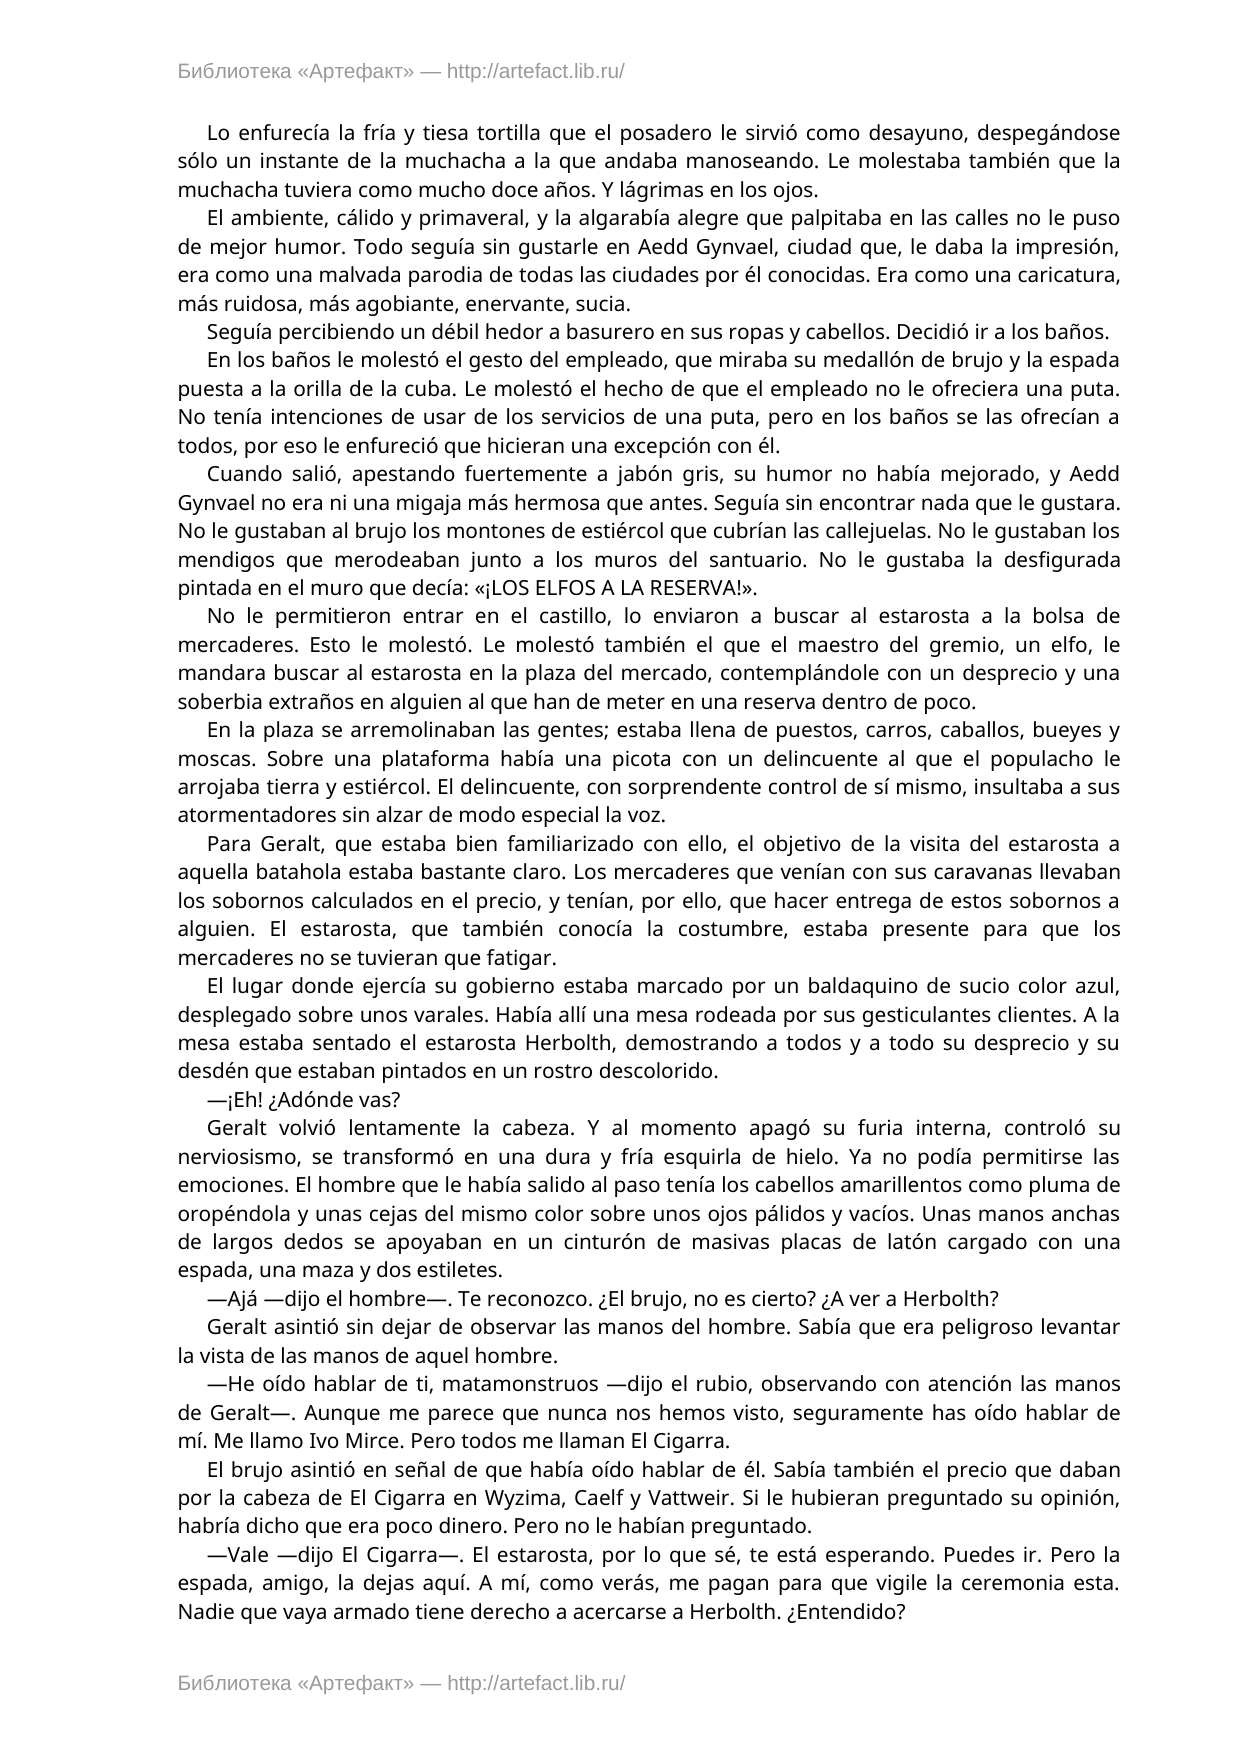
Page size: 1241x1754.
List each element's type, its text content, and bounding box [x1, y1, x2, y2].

text El brujo asintió en señal de que había oído hablar de él. Sabía también el precio que daban por la cabeza de El Cigarra en Wyzima, Caelf y Vattweir. Si le hubieran preguntado su opinión, habría dicho que era poco dinero. Pero no le habían preguntado. [177, 1455, 1122, 1540]
text En los baños le molestó el gesto del empleado, que miraba su medallón de brujo y la espada puesta a la orilla de la cuba. Le molestó el hecho de que el empleado no le ofreciera una puta. No tenía intenciones de usar de los servicios de una puta, pero en los baños se las ofrecían a todos, por eso le enfureció que hicieran una excepción con él. [177, 346, 1122, 459]
text Geralt volvió lentamente la cabeza. Y al momento apagó su furia interna, controló su nerviosismo, se transformó en una dura y fría esquirla de hielo. Ya no podía permitirse las emociones. El hombre que le había salido al paso tenía los cabellos amarillentos como pluma de oropéndola y unas cejas del mismo color sobre unos ojos pálidos y vacíos. Unas manos anchas de largos dedos se apoyaban en un cinturón de masivas placas de latón cargado con una espada, una maza y dos estiletes. [177, 1113, 1122, 1284]
text El ambiente, cálido y primaveral, y la algarabía alegre que palpitaba en las calles no le puso de mejor humor. Todo seguía sin gustarle en Aedd Gynvael, ciudad que, le daba la impresión, era como una malvada parodia de todas las ciudades por él conocidas. Era como una caricatura, más ruidosa, más agobiante, enervante, sucia. [177, 203, 1122, 317]
text Geralt asintió sin dejar de observar las manos del hombre. Sabía que era peligroso levantar la vista de las manos de aquel hombre. [177, 1312, 1122, 1369]
text —Vale —dijo El Cigarra—. El estarosta, por lo que sé, te está esperando. Puedes ir. Pero la espada, amigo, la dejas aquí. A mí, como verás, me pagan para que vigile la ceremonia esta. Nadie que vaya armado tiene derecho a acercarse a Herbolth. ¿Entendido? [177, 1540, 1122, 1625]
text —He oído hablar de ti, matamonstruos —dijo el rubio, observando con atención las manos de Geralt—. Aunque me parece que nunca nos hemos visto, seguramente has oído hablar de mí. Me llamo Ivo Mirce. Pero todos me llaman El Cigarra. [177, 1369, 1122, 1455]
text —¡Eh! ¿Adónde vas? [177, 1085, 1122, 1113]
text No le permitieron entrar en el castillo, lo enviaron a buscar al estarosta a la bolsa de mercaderes. Esto le molestó. Le molestó también el que el maestro del gremio, un elfo, le mandara buscar al estarosta en la plaza del mercado, contemplándole con un desprecio y una soberbia extraños en alguien al que han de meter en una reserva dentro de poco. [177, 602, 1122, 715]
text Cuando salió, apestando fuertemente a jabón gris, su humor no había mejorado, y Aedd Gynvael no era ni una migaja más hermosa que antes. Seguía sin encontrar nada que le gustara. No le gustaban al brujo los montones de estiércol que cubrían las callejuelas. No le gustaban los mendigos que merodeaban junto a los muros del santuario. No le gustaba la desfigurada pintada en el muro que decía: «¡LOS ELFOS A LA RESERVA!». [177, 459, 1122, 602]
text Seguía percibiendo un débil hedor a basurero en sus ropas y cabellos. Decidió ir a los baños. [177, 317, 1122, 346]
text En la plaza se arremolinaban las gentes; estaba llena de puestos, carros, caballos, bueyes y moscas. Sobre una plataforma había una picota con un delincuente al que el populacho le arrojaba tierra y estiércol. El delincuente, con sorprendente control de sí mismo, insultaba a sus atormentadores sin alzar de modo especial la voz. [177, 715, 1122, 829]
text —Ajá —dijo el hombre—. Te reconozco. ¿El brujo, no es cierto? ¿A ver a Herbolth? [177, 1284, 1122, 1312]
text Lo enfurecía la fría y tiesa tortilla que el posadero le sirvió como desayuno, despegándose sólo un instante de la muchacha a la que andaba manoseando. Le molestaba también que la muchacha tuviera como mucho doce años. Y lágrimas en los ojos. [177, 118, 1122, 203]
text Para Geralt, que estaba bien familiarizado con ello, el objetivo de la visita del estarosta a aquella batahola estaba bastante claro. Los mercaderes que venían con sus caravanas llevaban los sobornos calculados en el precio, y tenían, por ello, que hacer entrega de estos sobornos a alguien. El estarosta, que también conocía la costumbre, estaba presente para que los mercaderes no se tuvieran que fatigar. [177, 829, 1122, 971]
text El lugar donde ejercía su gobierno estaba marcado por un baldaquino de sucio color azul, desplegado sobre unos varales. Había allí una mesa rodeada por sus gesticulantes clientes. A la mesa estaba sentado el estarosta Herbolth, demostrando a todos y a todo su desprecio y su desdén que estaban pintados en un rostro descolorido. [177, 971, 1122, 1085]
